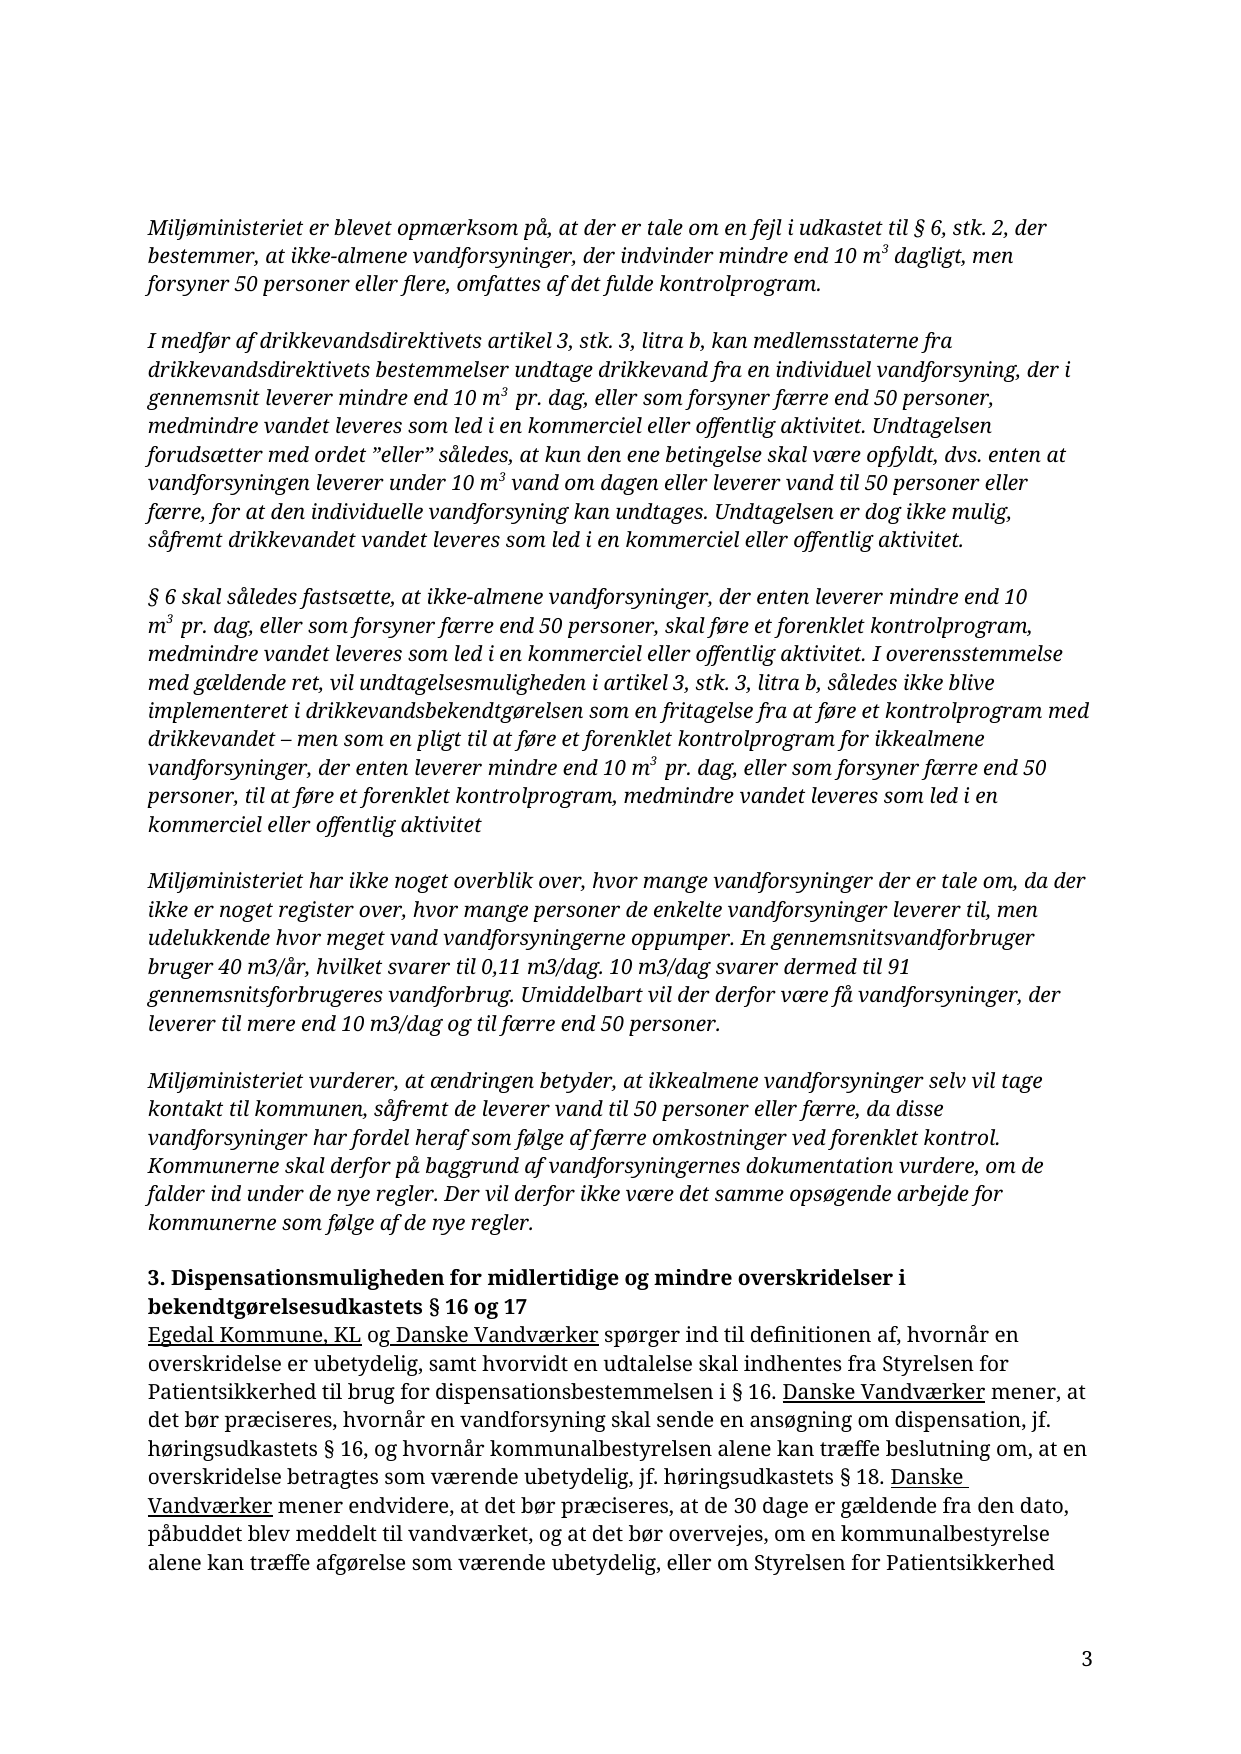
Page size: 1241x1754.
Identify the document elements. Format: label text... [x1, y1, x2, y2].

text § 6 skal således fastsætte, at ikke-almene vandforsyninger, der enten leverer mindre end 10 m3 pr. dag, eller som forsyner færre end 50 personer, skal føre et forenklet kontrolprogram, medmindre vandet leveres som led i en kommerciel eller offentlig aktivitet. I overensstemmelse med gældende ret, vil undtagelsesmuligheden i artikel 3, stk. 3, litra b, således ikke blive implementeret i drikkevandsbekendtgørelsen som en fritagelse fra at føre et kontrolprogram med drikkevandet – men som en pligt til at føre et forenklet kontrolprogram for ikkealmene vandforsyninger, der enten leverer mindre end 10 m3 pr. dag, eller som forsyner færre end 50 personer, til at føre et forenklet kontrolprogram, medmindre vandet leveres som led i en kommerciel eller offentlig aktivitet [148, 582, 1092, 838]
text Miljøministeriet vurderer, at ændringen betyder, at ikkealmene vandforsyninger selv vil tage kontakt til kommunen, såfremt de leverer vand til 50 personer eller færre, da disse vandforsyninger har fordel heraf som følge af færre omkostninger ved forenklet kontrol. Kommunerne skal derfor på baggrund af vandforsyningernes dokumentation vurdere, om de falder ind under de nye regler. Der vil derfor ikke være det samme opsøgende arbejde for kommunerne som følge af de nye regler. [148, 1066, 1092, 1236]
subtitle 3. Dispensationsmuligheden for midlertidige og mindre overskridelser i bekendtgørelsesudkastets § 16 og 17 [148, 1263, 1092, 1320]
text Miljøministeriet har ikke noget overblik over, hvor mange vandforsyninger der er tale om, da der ikke er noget register over, hvor mange personer de enkelte vandforsyninger leverer til, men udelukkende hvor meget vand vandforsyningerne oppumper. En gennemsnitsvandforbruger bruger 40 m3/år, hvilket svarer til 0,11 m3/dag. 10 m3/dag svarer dermed til 91 gennemsnitsforbrugeres vandforbrug. Umiddelbart vil der derfor være få vandforsyninger, der leverer til mere end 10 m3/dag og til færre end 50 personer. [148, 867, 1092, 1037]
text I medfør af drikkevandsdirektivets artikel 3, stk. 3, litra b, kan medlemsstaterne fra drikkevandsdirektivets bestemmelser undtage drikkevand fra en individuel vandforsyning, der i gennemsnit leverer mindre end 10 m3 pr. dag, eller som forsyner færre end 50 personer, medmindre vandet leveres som led i en kommerciel eller offentlig aktivitet. Undtagelsen forudsætter med ordet ”eller” således, at kun den ene betingelse skal være opfyldt, dvs. enten at vandforsyningen leverer under 10 m3 vand om dagen eller leverer vand til 50 personer eller færre, for at den individuelle vandforsyning kan undtages. Undtagelsen er dog ikke mulig, såfremt drikkevandet vandet leveres som led i en kommerciel eller offentlig aktivitet. [148, 326, 1092, 554]
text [148, 1320, 1092, 1576]
text Miljøministeriet er blevet opmærksom på, at der er tale om en fejl i udkastet til § 6, stk. 2, der bestemmer, at ikke-almene vandforsyninger, der indvinder mindre end 10 m3 dagligt, men forsyner 50 personer eller flere, omfattes af det fulde kontrolprogram. [148, 213, 1092, 298]
